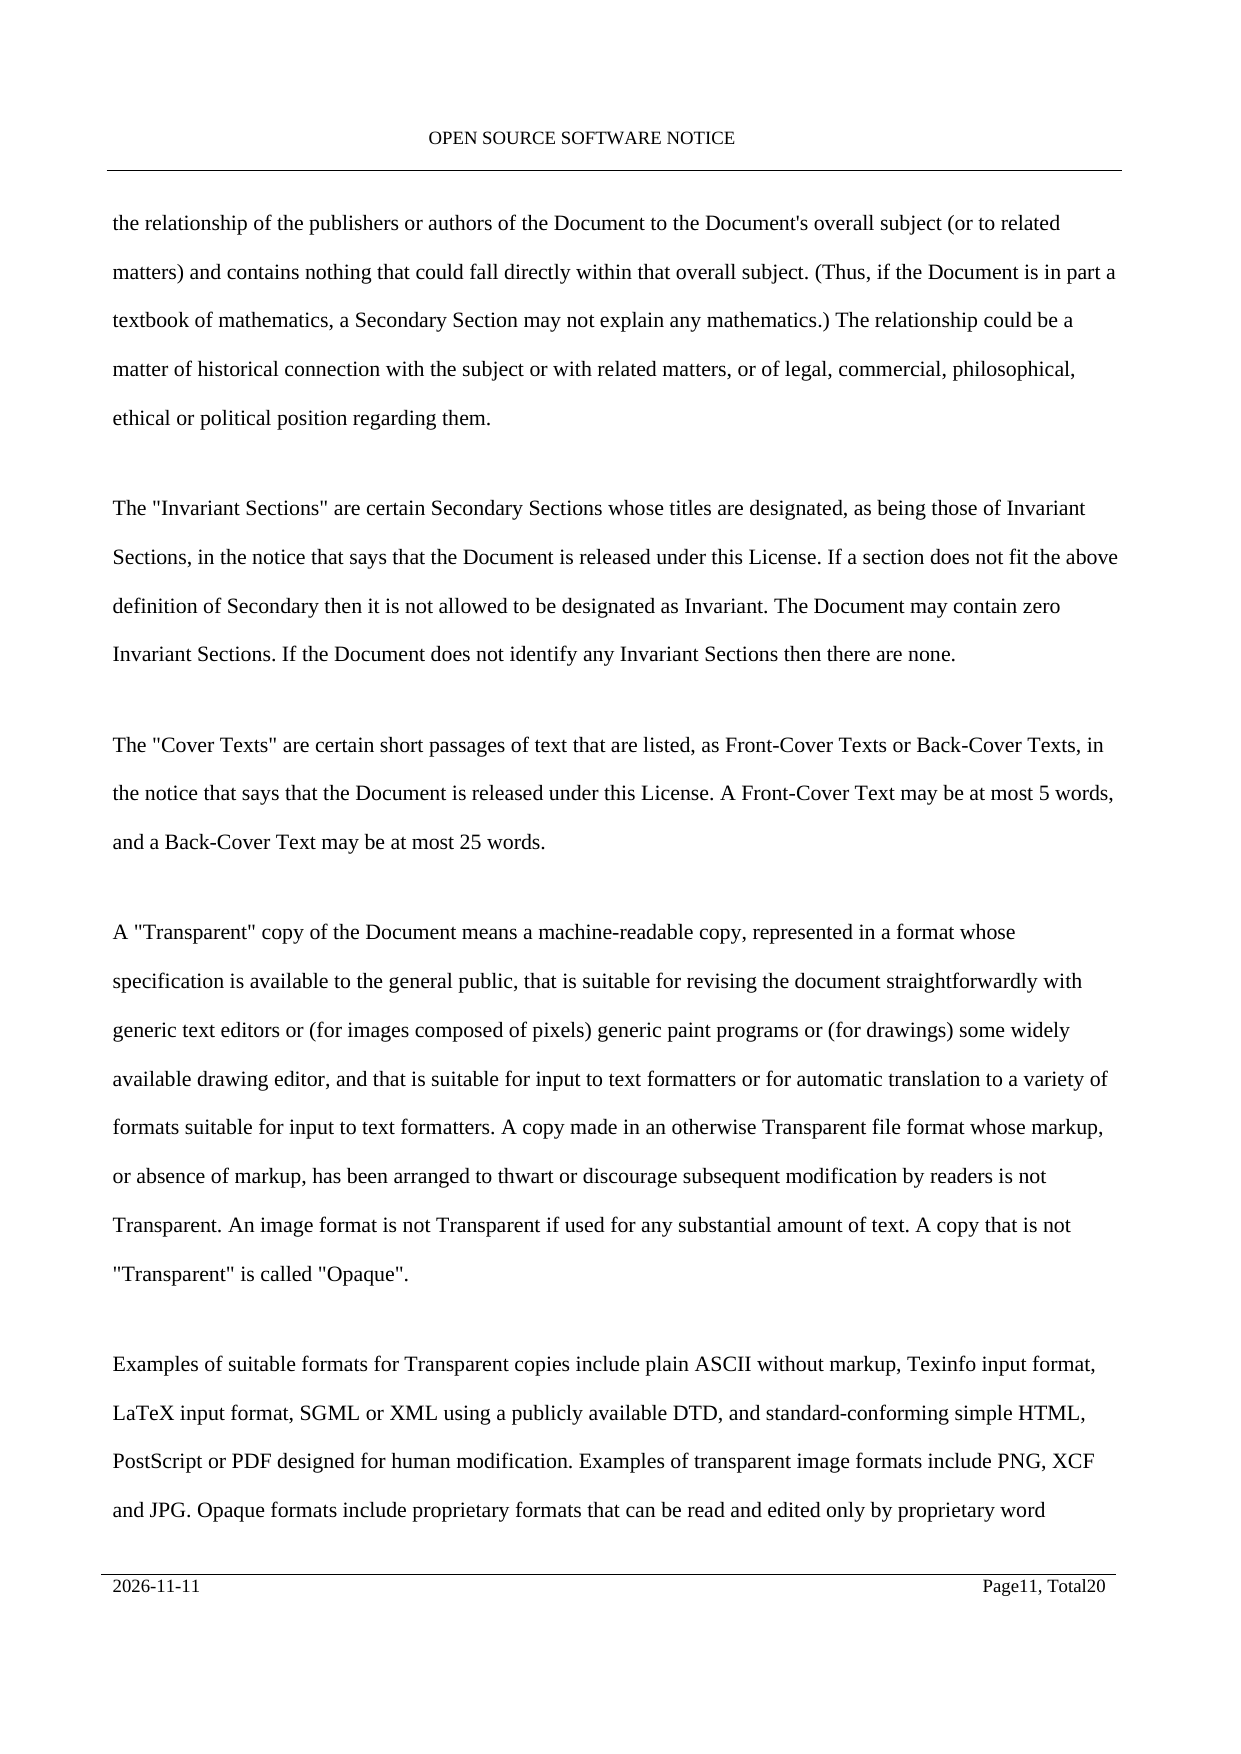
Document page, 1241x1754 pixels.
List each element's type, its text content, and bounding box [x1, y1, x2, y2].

text The "Invariant Sections" are certain Secondary Sections whose titles are designated, as being those of Invariant Sections, in the notice that says that the Document is released under this License. If a section does not fit the above definition of Secondary then it is not allowed to be designated as Invariant. The Document may contain zero Invariant Sections. If the Document does not identify any Invariant Sections then there are none. [112, 492, 1128, 670]
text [112, 206, 1128, 434]
text The "Cover Texts" are certain short passages of text that are listed, as Front-Cover Texts or Back-Cover Texts, in the notice that says that the Document is released under this License. A Front-Cover Text may be at most 5 words, and a Back-Cover Text may be at most 25 words. [112, 728, 1128, 858]
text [112, 1347, 1128, 1526]
text A "Transparent" copy of the Document means a machine-readable copy, represented in a format whose specification is available to the general public, that is suitable for revising the document straightforwardly with generic text editors or (for images composed of pixels) generic paint programs or (for drawings) some widely available drawing editor, and that is suitable for input to text formatters or for automatic translation to a variety of formats suitable for input to text formatters. A copy made in an otherwise Transparent file format whose markup, or absence of markup, has been arranged to thwart or discourage subsequent modification by readers is not Transparent. An image format is not Transparent if used for any substantial amount of text. A copy that is not "Transparent" is called "Opaque". [112, 916, 1128, 1289]
